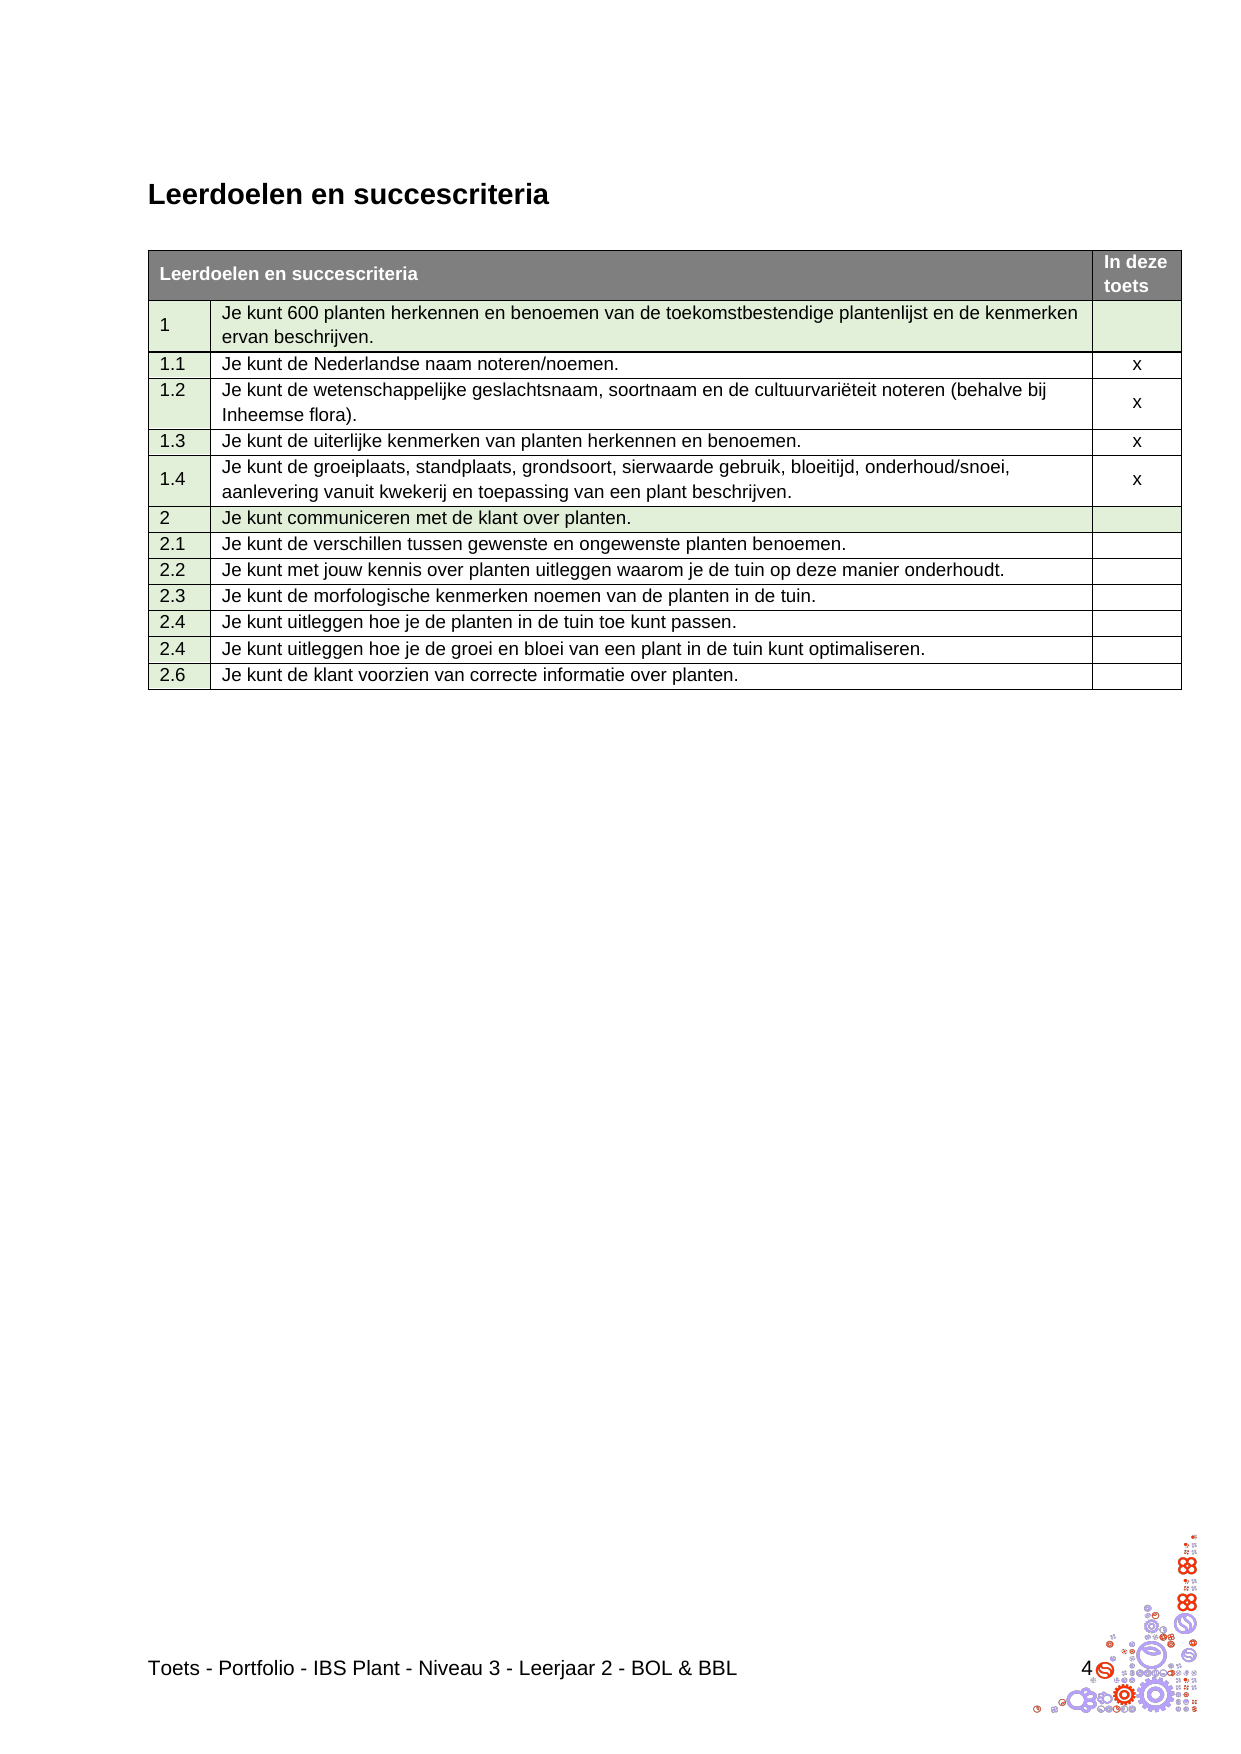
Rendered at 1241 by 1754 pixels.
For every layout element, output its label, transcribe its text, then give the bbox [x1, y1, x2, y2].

table_cell 1.4 [149, 456, 210, 506]
table_cell [1093, 559, 1181, 584]
table_cell x [1093, 430, 1181, 454]
table_cell 2.4 [149, 637, 210, 662]
table_cell 1.1 [149, 353, 210, 377]
table_header Leerdoelen en succescriteria [149, 251, 1092, 300]
table_cell 2.1 [149, 533, 210, 558]
table_cell Je kunt uitleggen hoe je de planten in de tuin toe kunt passen. [211, 611, 1092, 636]
table_cell Je kunt met jouw kennis over planten uitleggen waarom je de tuin op deze manier onderhoudt. [211, 559, 1092, 584]
table_cell 2.2 [149, 559, 210, 584]
table_header In deze toets [1093, 251, 1181, 300]
table_cell Je kunt de wetenschappelijke geslachtsnaam, soortnaam en de cultuurvariëteit noteren (behalve bij Inheemse flora). [211, 379, 1092, 428]
table_cell x [1093, 379, 1181, 428]
table_cell Je kunt communiceren met de klant over planten. [211, 507, 1092, 532]
table_cell Je kunt de groeiplaats, standplaats, grondsoort, sierwaarde gebruik, bloeitijd, onderhoud/snoei, aanlevering vanuit kwekerij en toepassing van een plant beschrijven. [211, 456, 1092, 506]
table_cell [1093, 301, 1181, 351]
table_cell Je kunt de uiterlijke kenmerken van planten herkennen en benoemen. [211, 430, 1092, 454]
text Leerdoelen en succescriteria [148, 177, 1093, 211]
table_cell Je kunt 600 planten herkennen en benoemen van de toekomstbestendige plantenlijst en de kenmerken ervan beschrijven. [211, 301, 1092, 351]
table_cell Je kunt de morfologische kenmerken noemen van de planten in de tuin. [211, 585, 1092, 610]
table_cell Je kunt de verschillen tussen gewenste en ongewenste planten benoemen. [211, 533, 1092, 558]
table_cell x [1093, 353, 1181, 377]
table_cell 1 [149, 301, 210, 351]
table_cell x [1093, 456, 1181, 506]
table_cell 2 [149, 507, 210, 532]
table_cell [1093, 507, 1181, 532]
table_cell 1.3 [149, 430, 210, 454]
table_cell 2.6 [149, 664, 210, 688]
table_cell [1093, 664, 1181, 688]
table_cell [1093, 533, 1181, 558]
table_cell Je kunt uitleggen hoe je de groei en bloei van een plant in de tuin kunt optimaliseren. [211, 637, 1092, 662]
table_cell 2.3 [149, 585, 210, 610]
table_cell 1.2 [149, 379, 210, 428]
table_cell [1093, 585, 1181, 610]
picture [1032, 1515, 1208, 1721]
table_cell 2.4 [149, 611, 210, 636]
table_cell [1093, 611, 1181, 636]
table_cell [1093, 637, 1181, 662]
table_cell Je kunt de Nederlandse naam noteren/noemen. [211, 353, 1092, 377]
table_cell Je kunt de klant voorzien van correcte informatie over planten. [211, 664, 1092, 688]
